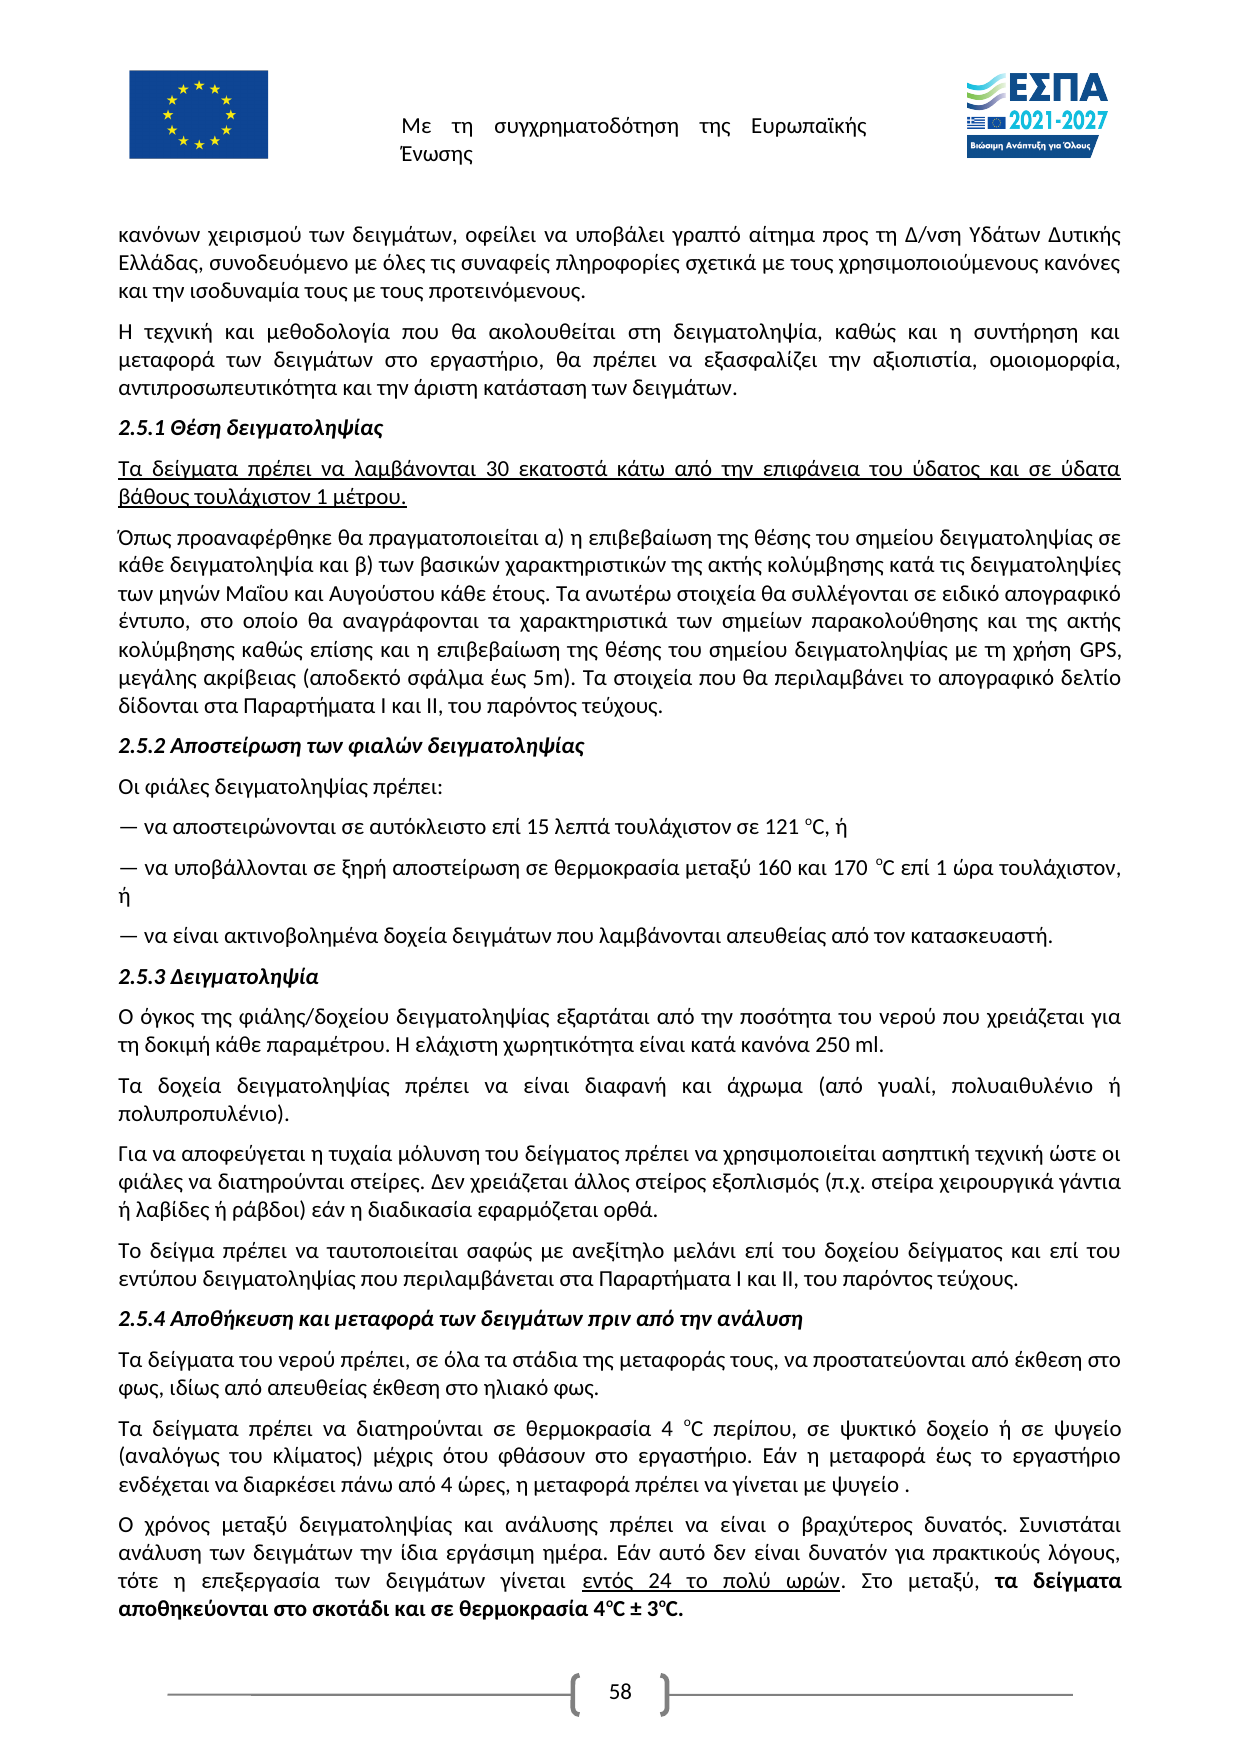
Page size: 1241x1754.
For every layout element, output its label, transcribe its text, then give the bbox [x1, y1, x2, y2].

text Τα δείγματα πρέπει να διατηρούνται σε θερμοκρασία 4 oC περίπου, σε ψυκτικό δοχείο ή σε ψυγείο (αναλόγως του κλίματος) μέχρις ότου φθάσουν στο εργαστήριο. Εάν η μεταφορά έως το εργαστήριο ενδέχεται να διαρκέσει πάνω από 4 ώρες, η μεταφορά πρέπει να γίνεται με ψυγείο . [118, 1414, 1122, 1498]
text Η τεχνική και μεθοδολογία που θα ακολουθείται στη δειγματοληψία, καθώς και η συντήρηση και μεταφορά των δειγμάτων στο εργαστήριο, θα πρέπει να εξασφαλίζει την αξιοπιστία, ομοιομορφία, αντιπροσωπευτικότητα και την άριστη κατάσταση των δειγμάτων. [118, 317, 1122, 401]
text Τα δοχεία δειγματοληψίας πρέπει να είναι διαφανή και άχρωμα (από γυαλί, πολυαιθυλένιο ή πολυπροπυλένιο). [118, 1071, 1122, 1127]
text 2.5.3 Δειγματοληψία [118, 962, 1122, 990]
text — να είναι ακτινοβολημένα δοχεία δειγμάτων που λαμβάνονται απευθείας από τον κατασκευαστή. [118, 921, 1122, 949]
text 2.5.1 Θέση δειγματοληψίας [118, 413, 1122, 442]
text Το δείγμα πρέπει να ταυτοποιείται σαφώς με ανεξίτηλο μελάνι επί του δοχείου δείγματος και επί του εντύπου δειγματοληψίας που περιλαμβάνεται στα Παραρτήματα Ι και ΙΙ, του παρόντος τεύχους. [118, 1236, 1122, 1292]
text Τα δείγματα πρέπει να λαμβάνονται 30 εκατοστά κάτω από την επιφάνεια του ύδατος και σε ύδατα βάθους τουλάχιστον 1 μέτρου. [118, 454, 1122, 510]
text Ο χρόνος μεταξύ δειγματοληψίας και ανάλυσης πρέπει να είναι ο βραχύτερος δυνατός. Συνιστάται ανάλυση των δειγμάτων την ίδια εργάσιμη ημέρα. Εάν αυτό δεν είναι δυνατόν για πρακτικούς λόγους, τότε η επεξεργασία των δειγμάτων γίνεται εντός 24 το πολύ ωρών. Στο μεταξύ, τα δείγματα αποθηκεύονται στο σκοτάδι και σε θερμοκρασία 4oC ± 3oC. [118, 1510, 1122, 1622]
text Τα δείγματα του νερού πρέπει, σε όλα τα στάδια της μεταφοράς τους, να προστατεύονται από έκθεση στο φως, ιδίως από απευθείας έκθεση στο ηλιακό φως. [118, 1345, 1122, 1401]
text — να αποστειρώνονται σε αυτόκλειστο επί 15 λεπτά τουλάχιστον σε 121 oC, ή [118, 812, 1122, 840]
picture [964, 70, 1111, 161]
text Για να αποφεύγεται η τυχαία μόλυνση του δείγματος πρέπει να χρησιμοποιείται ασηπτική τεχνική ώστε οι φιάλες να διατηρούνται στείρες. Δεν χρειάζεται άλλος στείρος εξοπλισμός (π.χ. στείρα χειρουργικά γάντια ή λαβίδες ή ράβδοι) εάν η διαδικασία εφαρμόζεται ορθά. [118, 1139, 1122, 1223]
text Οι φιάλες δειγματοληψίας πρέπει: [118, 772, 1122, 800]
text 2.5.4 Αποθήκευση και μεταφορά των δειγμάτων πριν από την ανάλυση [118, 1304, 1122, 1333]
text — να υποβάλλονται σε ξηρή αποστείρωση σε θερμοκρασία μεταξύ 160 και 170 oC επί 1 ώρα τουλάχιστον, ή [118, 853, 1122, 909]
text 2.5.2 Αποστείρωση των φιαλών δειγματοληψίας [118, 731, 1122, 759]
text Όπως προαναφέρθηκε θα πραγματοποιείται α) η επιβεβαίωση της θέσης του σημείου δειγματοληψίας σε κάθε δειγματοληψία και β) των βασικών χαρακτηριστικών της ακτής κολύμβησης κατά τις δειγματοληψίες των μηνών Μαΐου και Αυγούστου κάθε έτους. Τα ανωτέρω στοιχεία θα συλλέγονται σε ειδικό απογραφικό έντυπο, στο οποίο θα αναγράφονται τα χαρακτηριστικά των σημείων παρακολούθησης και της ακτής κολύμβησης καθώς επίσης και η επιβεβαίωση της θέσης του σημείου δειγματοληψίας με τη χρήση GPS, μεγάλης ακρίβειας (αποδεκτό σφάλμα έως 5m). Τα στοιχεία που θα περιλαμβάνει το απογραφικό δελτίο δίδονται στα Παραρτήματα Ι και ΙΙ, του παρόντος τεύχους. [118, 523, 1122, 719]
picture [129, 70, 269, 159]
text Ο όγκος της φιάλης/δοχείου δειγματοληψίας εξαρτάται από την ποσότητα του νερού που χρειάζεται για τη δοκιμή κάθε παραμέτρου. Η ελάχιστη χωρητικότητα είναι κατά κανόνα 250 ml. [118, 1002, 1122, 1058]
